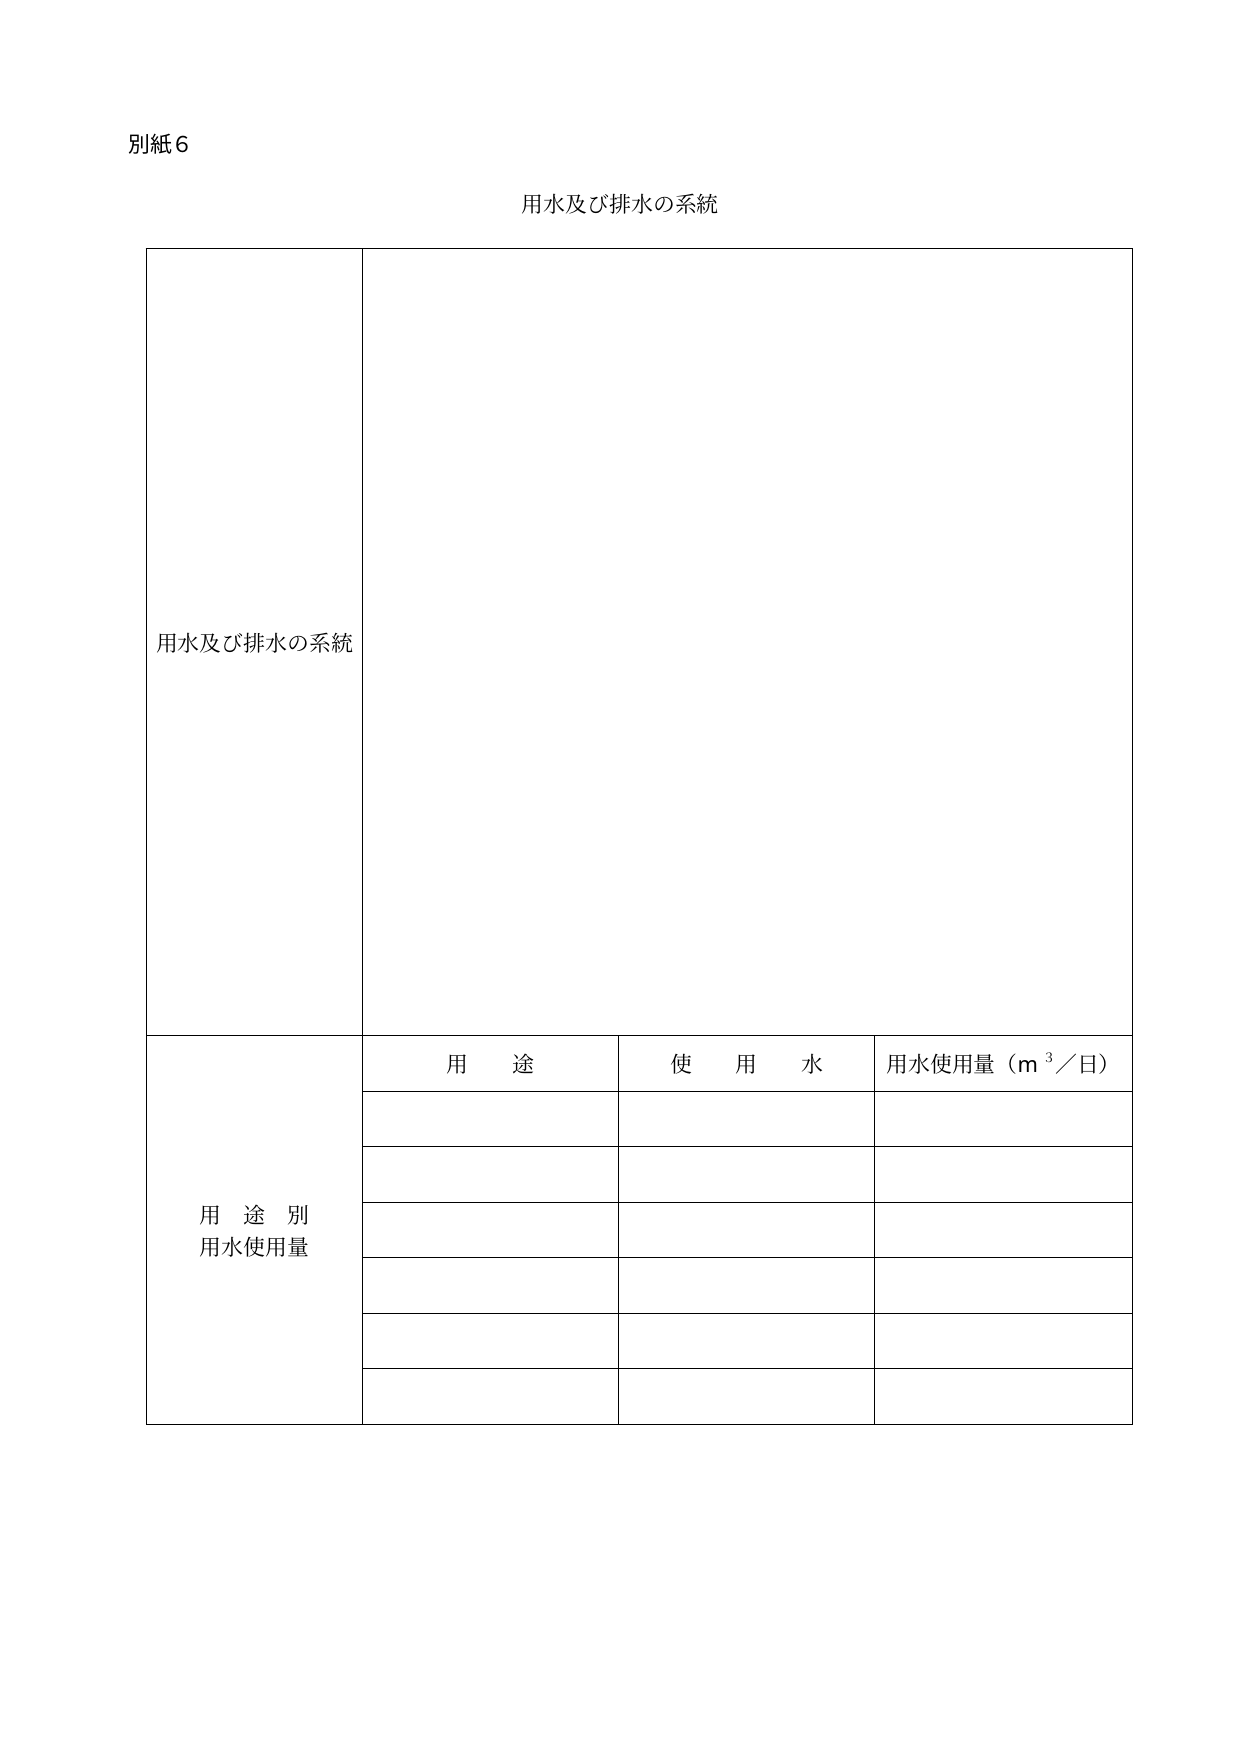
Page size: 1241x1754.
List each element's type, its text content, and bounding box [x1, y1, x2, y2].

table_cell [619, 1147, 874, 1202]
table_cell [875, 1203, 1132, 1257]
table_cell [619, 1314, 874, 1368]
text 用水及び排水の系統 [128, 187, 1112, 218]
table_cell [363, 1314, 618, 1368]
table_cell [619, 1092, 874, 1146]
table_cell [875, 1092, 1132, 1146]
table_cell [875, 1314, 1132, 1368]
table_cell [363, 1147, 618, 1202]
table_cell [363, 1203, 618, 1257]
table_cell [619, 1203, 874, 1257]
text 別紙６ [128, 132, 1112, 157]
table_cell [875, 1258, 1132, 1313]
table_header 用水及び排水の系統 [147, 249, 362, 1035]
table_cell [619, 1369, 874, 1424]
table_cell [875, 1147, 1132, 1202]
table_cell 用 途 [363, 1036, 618, 1091]
table_header [363, 249, 1132, 1035]
table_cell 使 用 水 [619, 1036, 874, 1091]
table_cell [363, 1369, 618, 1424]
table_cell [363, 1092, 618, 1146]
table_cell 用 途 別 用水使用量 [147, 1036, 362, 1424]
table_cell [363, 1258, 618, 1313]
table_cell [619, 1258, 874, 1313]
table_cell 用水使用量（m３／日） [875, 1036, 1132, 1091]
table_cell [875, 1369, 1132, 1424]
